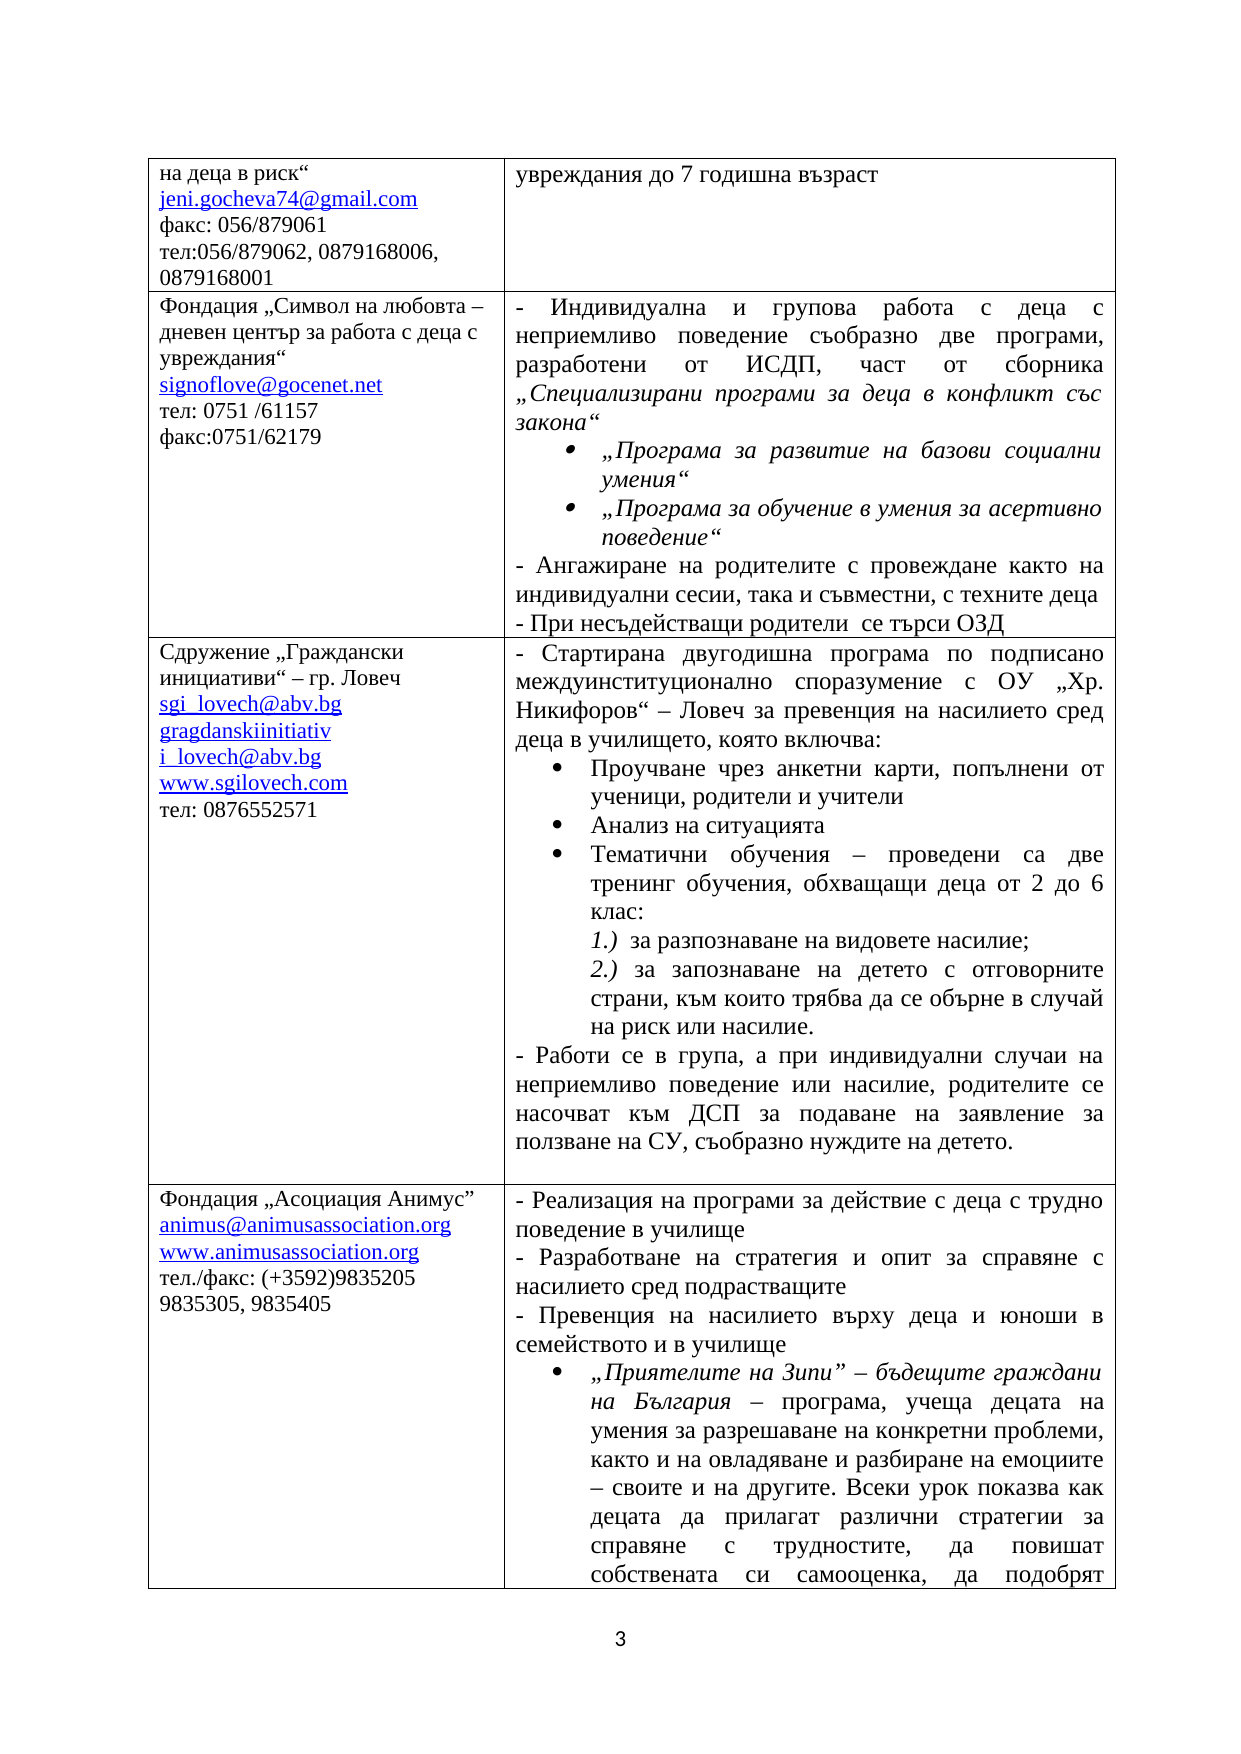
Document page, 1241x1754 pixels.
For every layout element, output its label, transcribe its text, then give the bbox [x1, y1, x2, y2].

table_cell - Стартирана двугодишна програма по подписано междуинституционално споразумение с ОУ „Хр. Никифоров“ – Ловеч за превенция на насилието сред деца в училището, която включва: Проучване чрез анкетни карти, попълнени от ученици, родители и учители Анализ на ситуацията Тематични обучения – проведени са две тренинг обучения, обхващащи деца от 2 до 6 клас: 1.) за разпознаване на видовете насилие; 2.) за запознаване на детето с отговорните страни, към които трябва да се обърне в случай на риск или насилие. - Работи се в група, а при индивидуални случаи на неприемливо поведение или насилие, родителите се насочват към ДСП за подаване на заявление за ползване на СУ, съобразно нуждите на детето. [505, 638, 1115, 1184]
table_cell Сдружение „Граждански инициативи“ – гр. Ловеч sgi_lovech@abv.bg gragdanskiinitiativi_lovech@abv.bg www.sgilovech.com тел: 0876552571 [149, 638, 504, 1184]
table_cell - Индивидуална и групова работа с деца с неприемливо поведение съобразно две програми, разработени от ИСДП, част от сборника „Специализирани програми за деца в конфликт със закона“ „Програма за развитие на базови социални умения“ „Програма за обучение в умения за асертивно поведение“ - Ангажиране на родителите с провеждане както на индивидуални сесии, така и съвместни, с техните деца - При несъдействащи родители се търси ОЗД [505, 292, 1115, 637]
table_cell Фондация „Символ на любовта – дневен център за работа с деца с увреждания“ signoflove@gocenet.net тел: 0751 /61157 факс:0751/62179 [149, 292, 504, 637]
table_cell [149, 159, 504, 291]
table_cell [149, 1185, 504, 1587]
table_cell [505, 159, 1115, 291]
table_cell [505, 1185, 1115, 1587]
